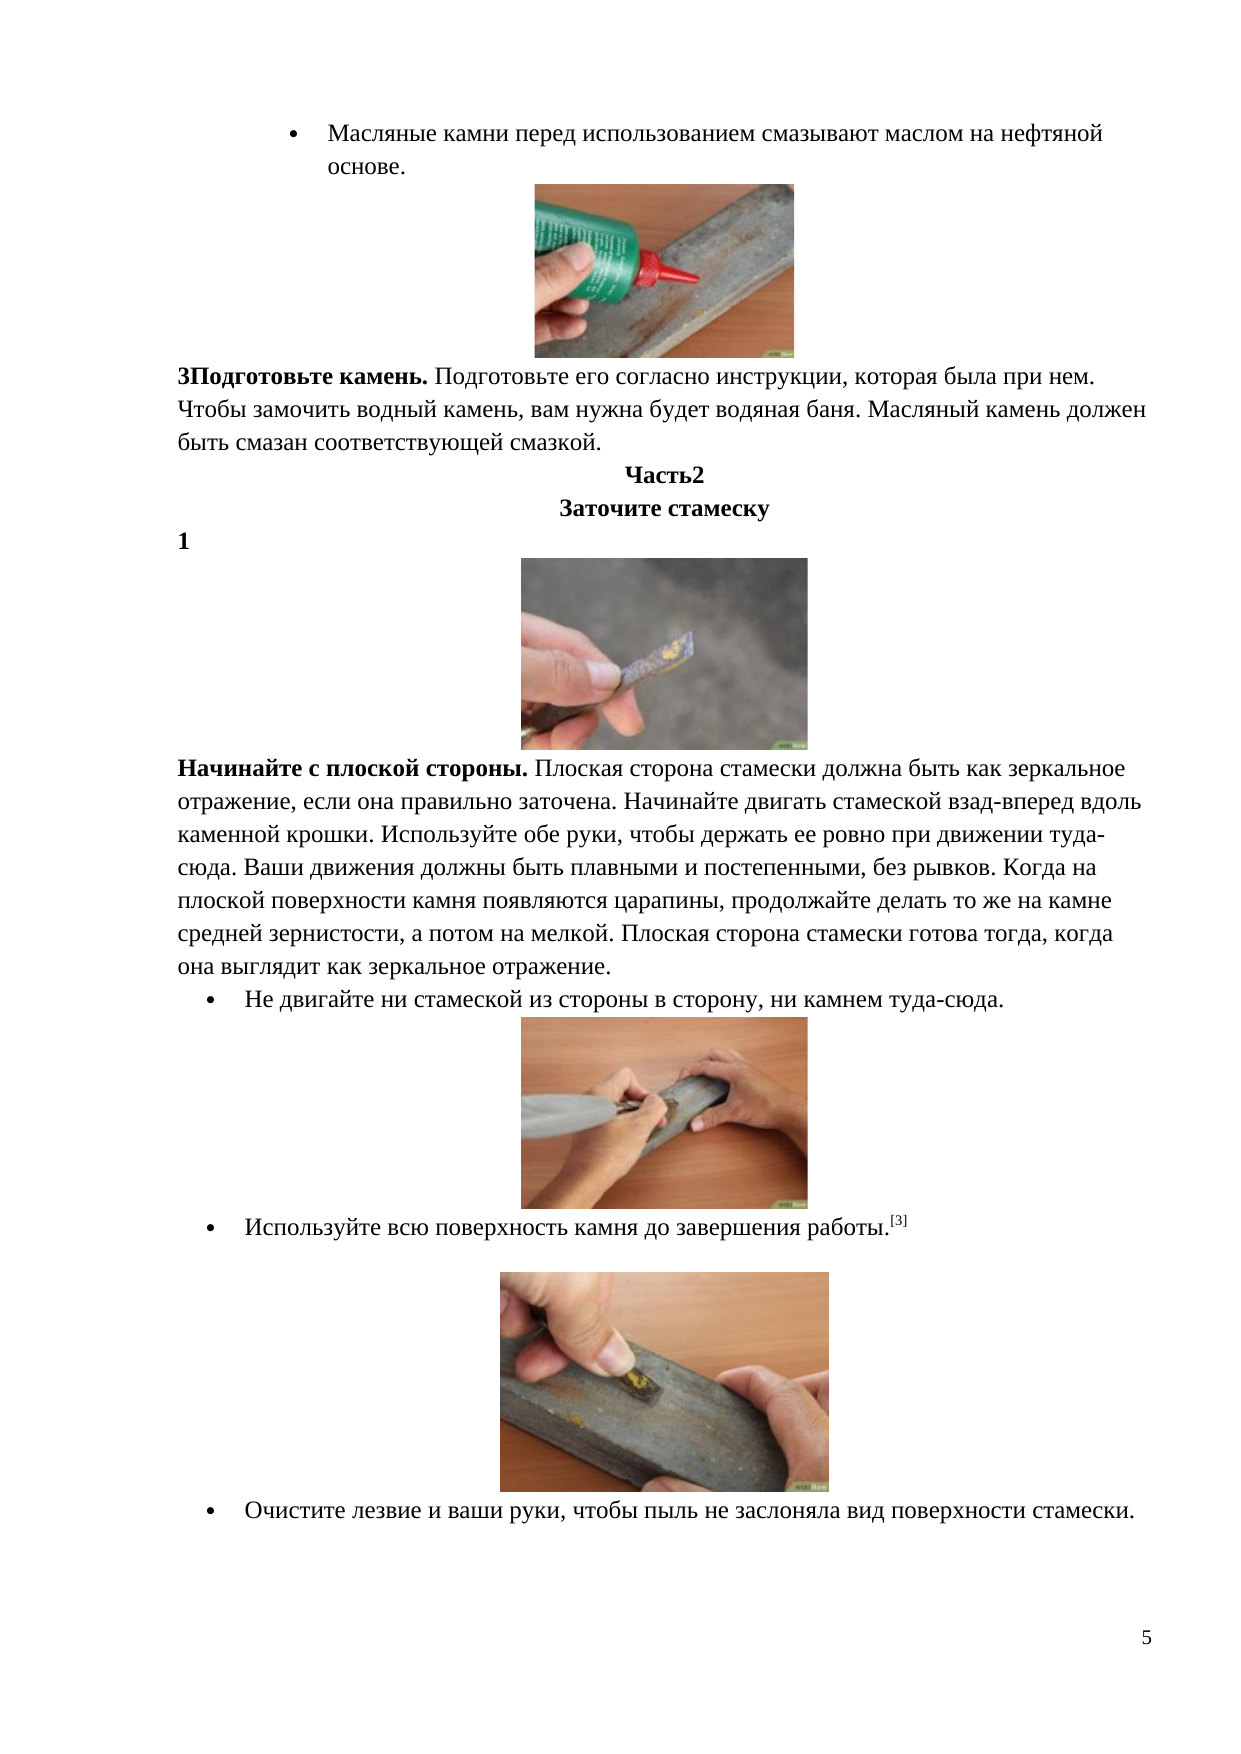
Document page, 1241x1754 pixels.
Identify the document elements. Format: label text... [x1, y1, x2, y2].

picture [521, 1017, 808, 1209]
list Используйте всю поверхность камня до завершения работы.[3] [207, 1212, 1152, 1241]
text Заточите стамеску [177, 493, 1152, 522]
picture [534, 184, 795, 358]
picture [521, 558, 808, 750]
list Масляные камни перед использованием смазывают маслом на нефтяной основе. [290, 118, 1152, 180]
list Очистите лезвие и ваши руки, чтобы пыль не заслоняла вид поверхности стамески. [207, 1495, 1152, 1524]
text Часть2 [177, 460, 1152, 488]
text Начинайте с плоской стороны. Плоская сторона стамески должна быть как зеркальное отражение, если она правильно заточена. Начинайте двигать стамеской взад-вперед вдоль каменной крошки. Используйте обе руки, чтобы держать ее ровно при движении туда-сюда. Ваши движения должны быть плавными и постепенными, без рывков. Когда на плоской поверхности камня появляются царапины, продолжайте делать то же на камне средней зернистости, а потом на мелкой. Плоская сторона стамески готова тогда, когда она выглядит как зеркальное отражение. [177, 753, 1152, 980]
text 1 [177, 526, 1152, 554]
list Не двигайте ни стамеской из стороны в сторону, ни камнем туда-сюда. [207, 984, 1152, 1013]
picture [500, 1272, 829, 1492]
text 3Подготовьте камень. Подготовьте его согласно инструкции, которая была при нем. Чтобы замочить водный камень, вам нужна будет водяная баня. Масляный камень должен быть смазан соответствующей смазкой. [177, 361, 1152, 456]
